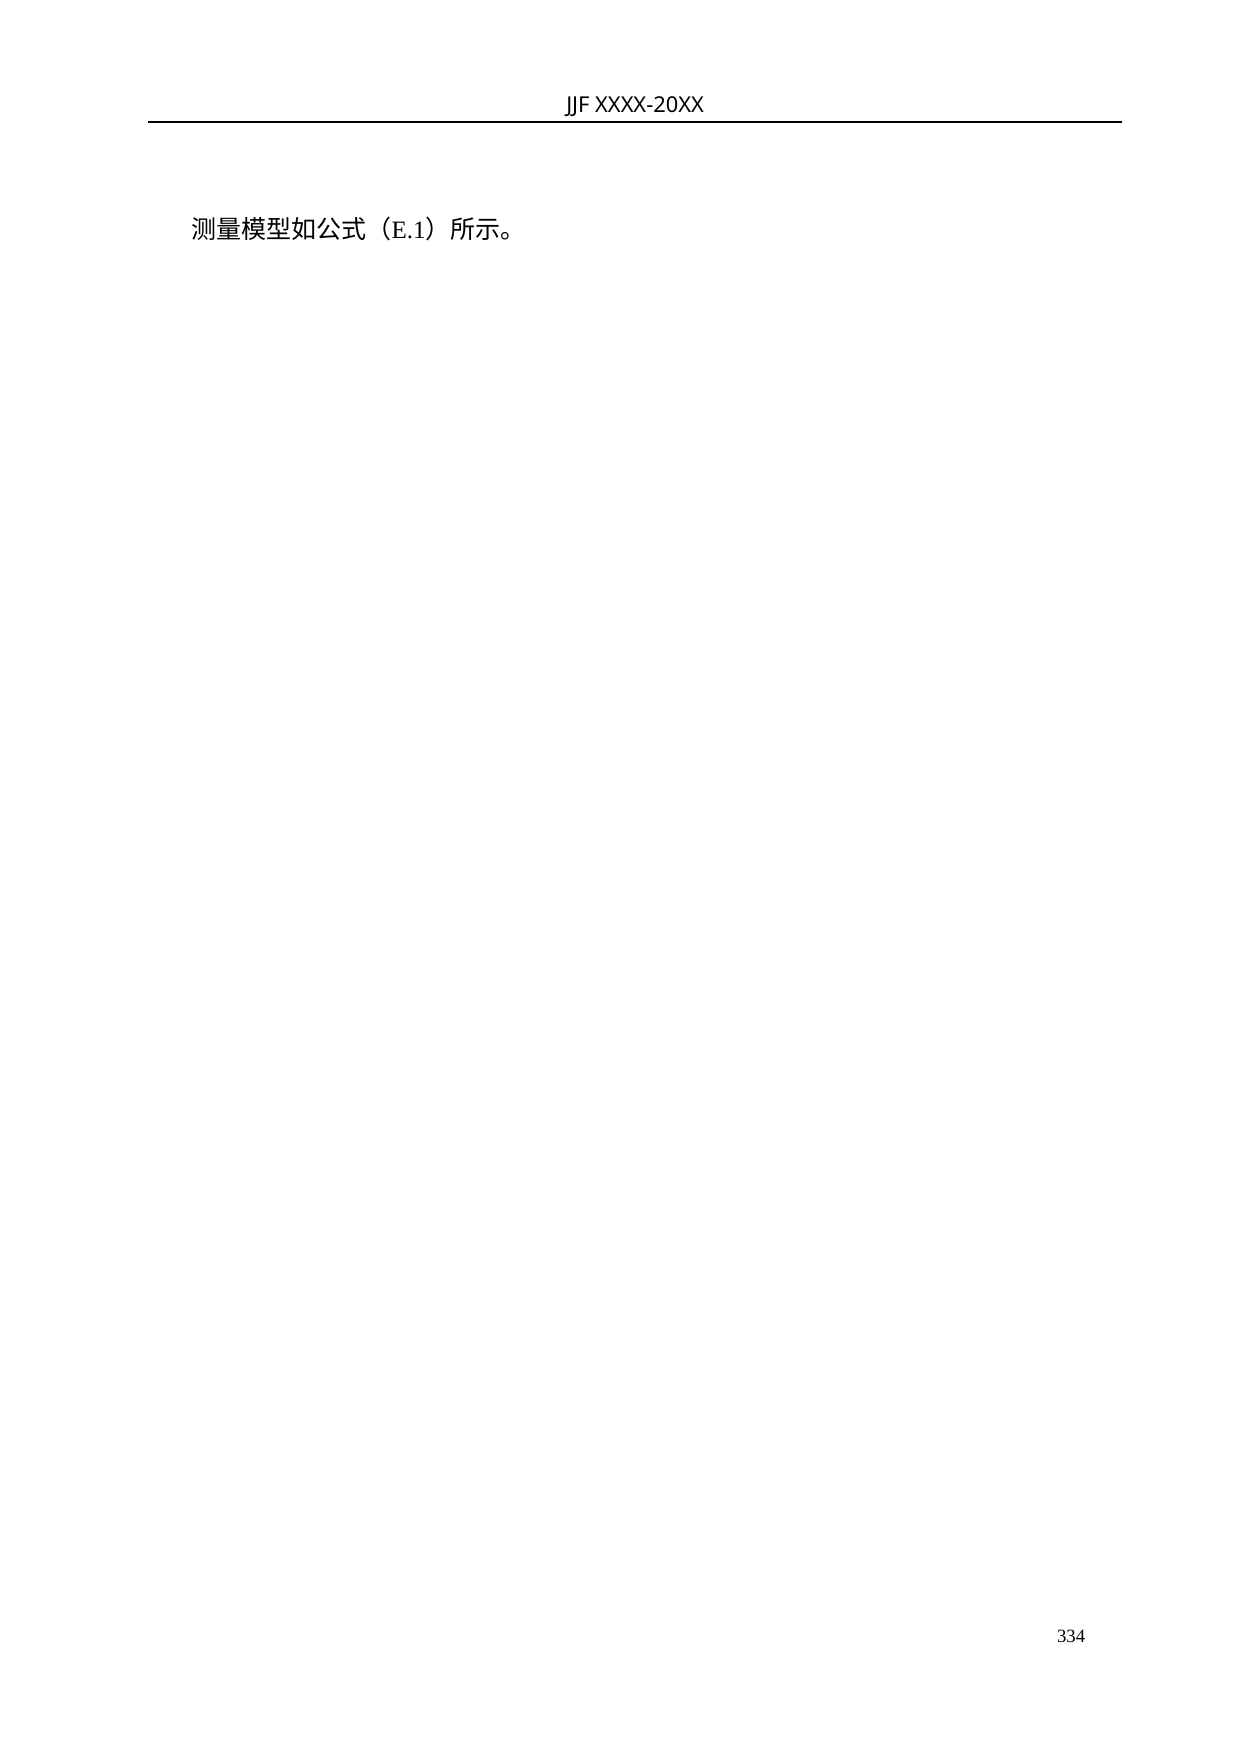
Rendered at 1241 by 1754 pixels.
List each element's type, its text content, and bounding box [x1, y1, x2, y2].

text 测量模型如公式（E.1）所示。 [148, 196, 1122, 261]
